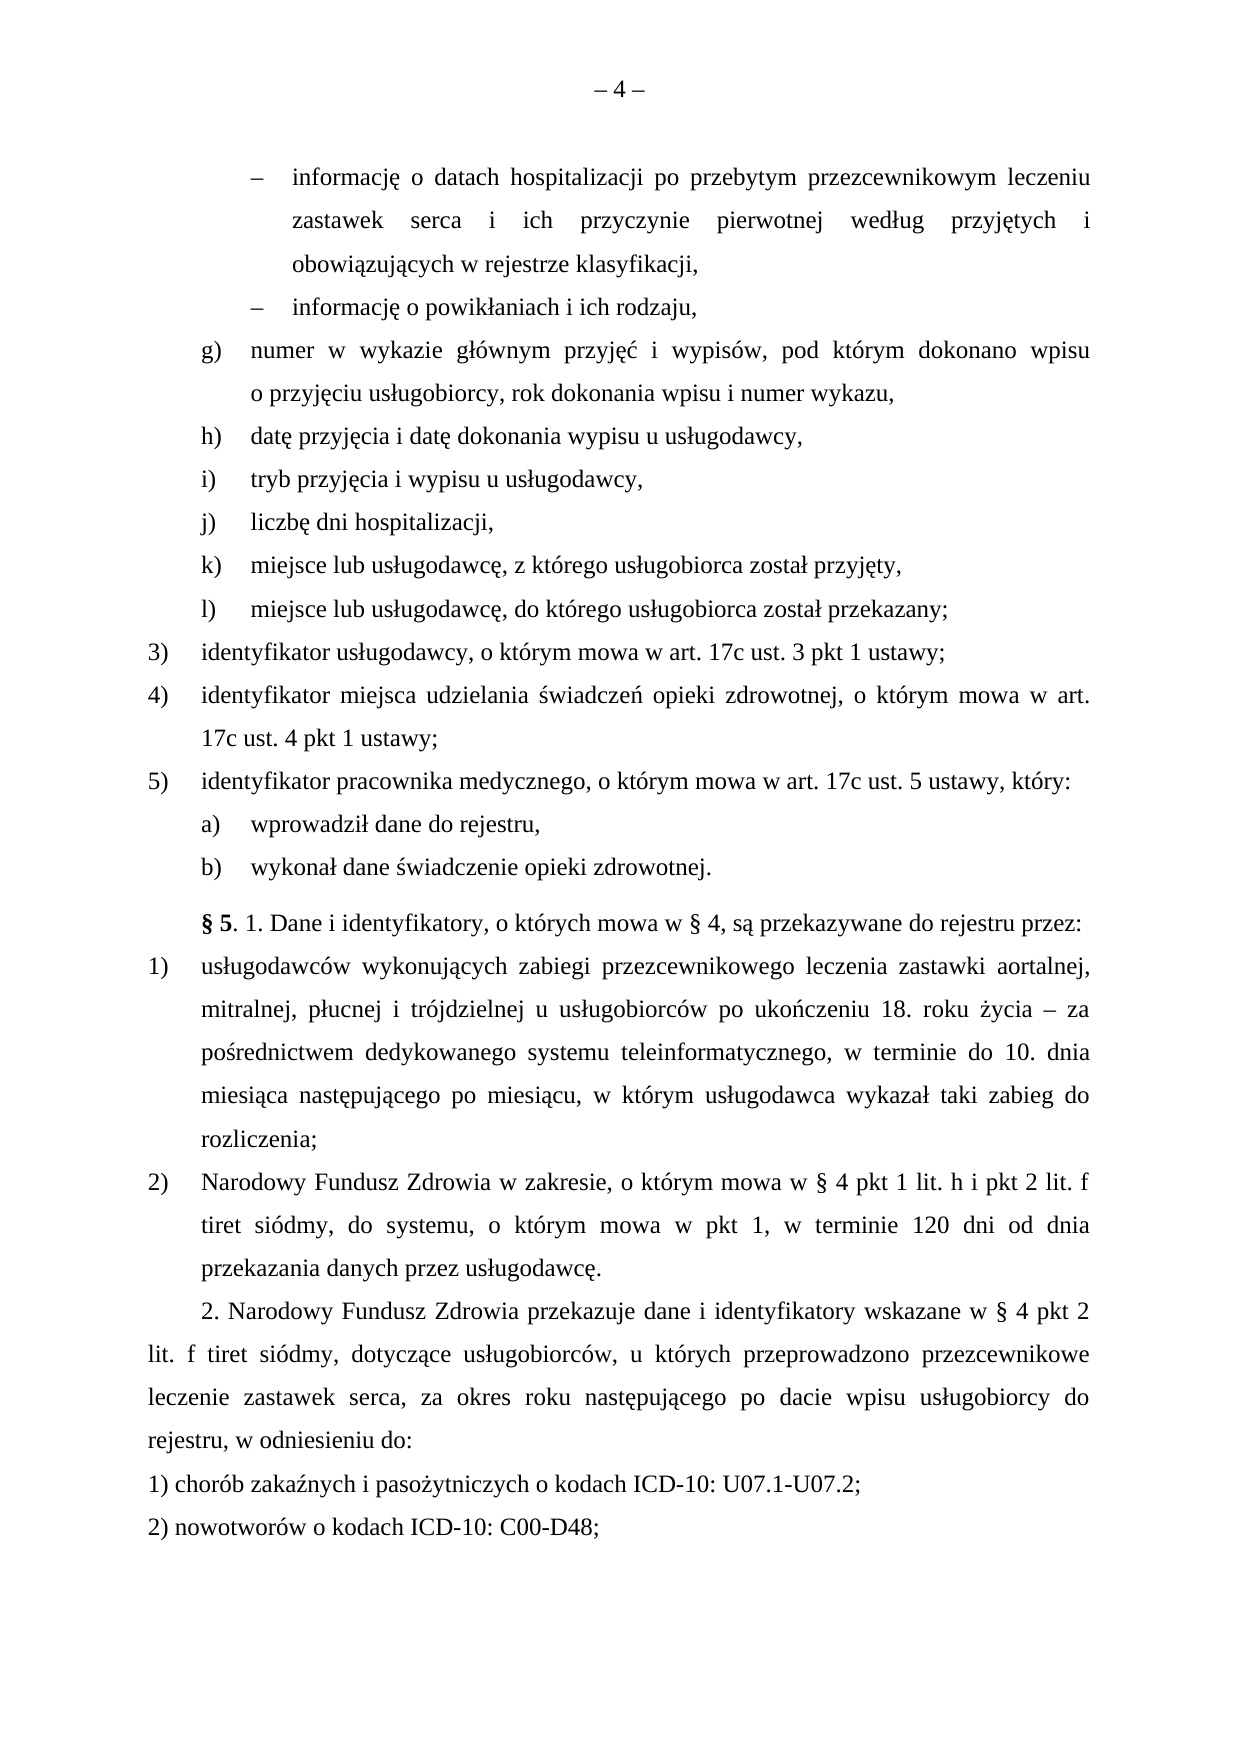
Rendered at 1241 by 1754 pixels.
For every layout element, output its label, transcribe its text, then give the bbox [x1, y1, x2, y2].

text a) wprowadził dane do rejestru, [201, 809, 1091, 838]
text i) tryb przyjęcia i wypisu u usługodawcy, [201, 464, 1091, 493]
text k) miejsce lub usługodawcę, z którego usługobiorca został przyjęty, [201, 551, 1091, 579]
text 2) nowotworów o kodach ICD-10: C00-D48; [148, 1512, 1091, 1541]
text 5) identyfikator pracownika medycznego, o którym mowa w art. 17c ust. 5 ustawy, który: [148, 766, 1091, 795]
text 1) chorób zakaźnych i pasożytniczych o kodach ICD-10: U07.1-U07.2; [148, 1469, 1091, 1497]
text j) liczbę dni hospitalizacji, [201, 507, 1091, 536]
text l) miejsce lub usługodawcę, do którego usługobiorca został przekazany; [201, 594, 1091, 622]
text – informację o datach hospitalizacji po przebytym przezcewnikowym leczeniu zastawek serca i ich przyczynie pierwotnej według przyjętych i obowiązujących w rejestrze klasyfikacji, [251, 162, 1091, 277]
text – informację o powikłaniach i ich rodzaju, [251, 292, 1091, 321]
text 4) identyfikator miejsca udzielania świadczeń opieki zdrowotnej, o którym mowa w art. 17c ust. 4 pkt 1 ustawy; [148, 680, 1091, 752]
text § 5. 1. Dane i identyfikatory, o których mowa w § 4, są przekazywane do rejestru przez: [148, 908, 1091, 937]
text 2) Narodowy Fundusz Zdrowia w zakresie, o którym mowa w § 4 pkt 1 lit. h i pkt 2 lit. f tiret siódmy, do systemu, o którym mowa w pkt 1, w terminie 120 dni od dnia przekazania danych przez usługodawcę. [148, 1167, 1091, 1282]
text b) wykonał dane świadczenie opieki zdrowotnej. [201, 852, 1091, 881]
text 3) identyfikator usługodawcy, o którym mowa w art. 17c ust. 3 pkt 1 ustawy; [148, 637, 1091, 666]
text 2. Narodowy Fundusz Zdrowia przekazuje dane i identyfikatory wskazane w § 4 pkt 2 lit. f tiret siódmy, dotyczące usługobiorców, u których przeprowadzono przezcewnikowe leczenie zastawek serca, za okres roku następującego po dacie wpisu usługobiorcy do rejestru, w odniesieniu do: [148, 1296, 1091, 1454]
text g) numer w wykazie głównym przyjęć i wypisów, pod którym dokonano wpisu o przyjęciu usługobiorcy, rok dokonania wpisu i numer wykazu, [201, 335, 1091, 407]
text 1) usługodawców wykonujących zabiegi przezcewnikowego leczenia zastawki aortalnej, mitralnej, płucnej i trójdzielnej u usługobiorców po ukończeniu 18. roku życia – za pośrednictwem dedykowanego systemu teleinformatycznego, w terminie do 10. dnia miesiąca następującego po miesiącu, w którym usługodawca wykazał taki zabieg do rozliczenia; [148, 951, 1091, 1152]
text h) datę przyjęcia i datę dokonania wypisu u usługodawcy, [201, 421, 1091, 450]
